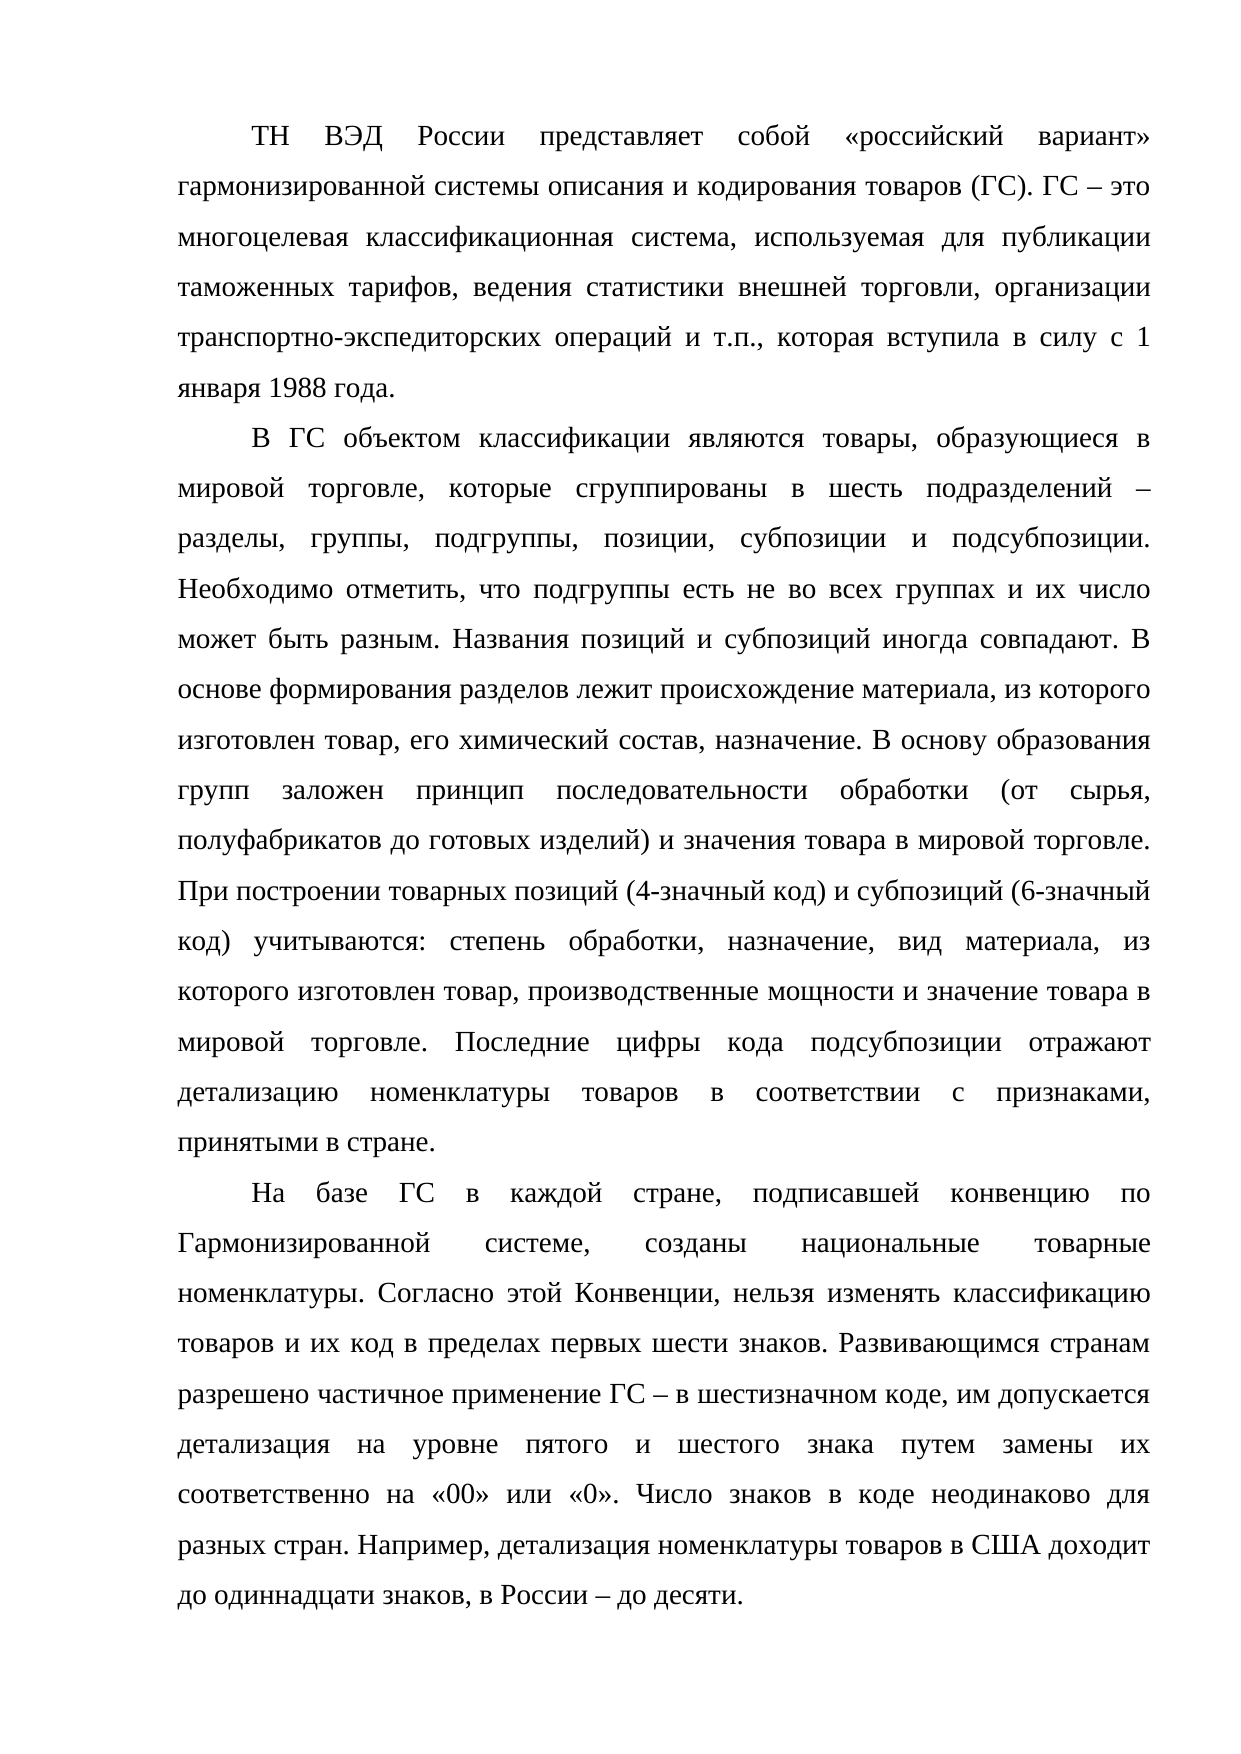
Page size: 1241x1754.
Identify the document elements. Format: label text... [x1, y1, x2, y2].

text В ГС объектом классификации являются товары, образующиеся в мировой торговле, которые сгруппированы в шесть подразделений – разделы, группы, подгруппы, позиции, субпозиции и подсубпозиции. Необходимо отметить, что подгруппы есть не во всех группах и их число может быть разным. Названия позиций и субпозиций иногда совпадают. В основе формирования разделов лежит происхождение материала, из которого изготовлен товар, его химический состав, назначение. В основу образования групп заложен принцип последовательности обработки (от сырья, полуфабрикатов до готовых изделий) и значения товара в мировой торговле. При построении товарных позиций (4-значный код) и субпозиций (6-значный код) учитываются: степень обработки, назначение, вид материала, из которого изготовлен товар, производственные мощности и значение товара в мировой торговле. Последние цифры кода подсубпозиции отражают детализацию номенклатуры товаров в соответствии с признаками, принятыми в стране. [177, 420, 1152, 1158]
text На базе ГС в каждой стране, подписавшей конвенцию по Гармонизированной системе, созданы национальные товарные номенклатуры. Согласно этой Конвенции, нельзя изменять классификацию товаров и их код в пределах первых шести знаков. Развивающимся странам разрешено частичное применение ГС – в шестизначном коде, им допускается детализация на уровне пятого и шестого знака путем замены их соответственно на «00» или «0». Число знаков в коде неодинаково для разных стран. Например, детализация номенклатуры товаров в США доходит до одиннадцати знаков, в России – до десяти. [177, 1175, 1152, 1611]
text ТН ВЭД России представляет собой «российский вариант» гармонизированной системы описания и кодирования товаров (ГС). ГС – это многоцелевая классификационная система, используемая для публикации таможенных тарифов, ведения статистики внешней торговли, организации транспортно-экспедиторских операций и т.п., которая вступила в силу с 1 января 1988 года. [177, 118, 1152, 403]
